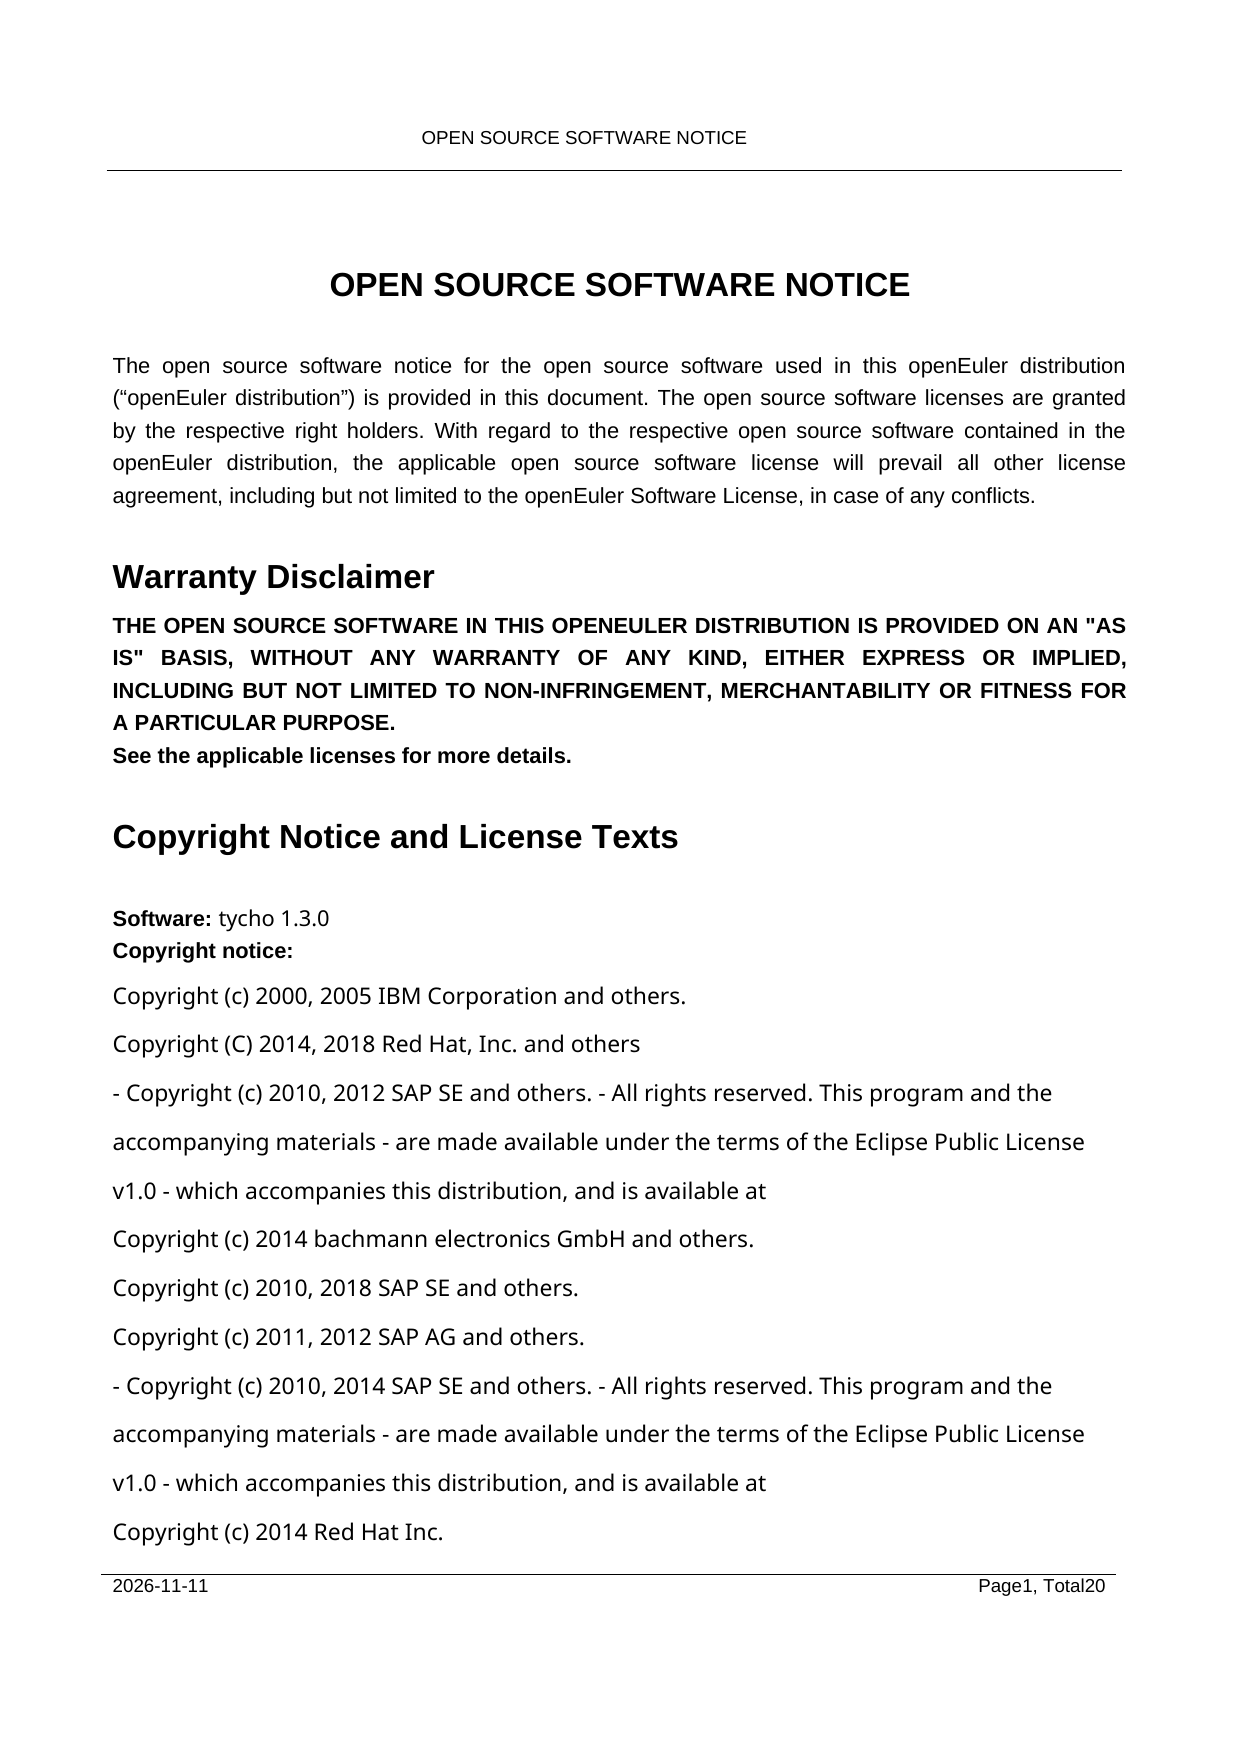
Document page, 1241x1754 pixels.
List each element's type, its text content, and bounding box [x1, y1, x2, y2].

text The open source software notice for the open source software used in this openEuler distribution (“openEuler distribution”) is provided in this document. The open source software licenses are granted by the respective right holders. With regard to the respective open source software contained in the openEuler distribution, the applicable open source software license will prevail all other license agreement, including but not limited to the openEuler Software License, in case of any conflicts. [112, 349, 1128, 511]
text OPEN SOURCE SOFTWARE NOTICE [112, 251, 1128, 316]
text Copyright notice: [112, 934, 1128, 966]
text Copyright Notice and License Texts [112, 804, 1128, 869]
text Software: tycho 1.3.0 [112, 901, 1128, 934]
text THE OPEN SOURCE SOFTWARE IN THIS OPENEULER DISTRIBUTION IS PROVIDED ON AN "AS IS" BASIS, WITHOUT ANY WARRANTY OF ANY KIND, EITHER EXPRESS OR IMPLIED, INCLUDING BUT NOT LIMITED TO NON-INFRINGEMENT, MERCHANTABILITY OR FITNESS FOR A PARTICULAR PURPOSE. See the applicable licenses for more details. [112, 609, 1128, 771]
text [112, 979, 1128, 1548]
text Warranty Disclaimer [112, 544, 1128, 609]
